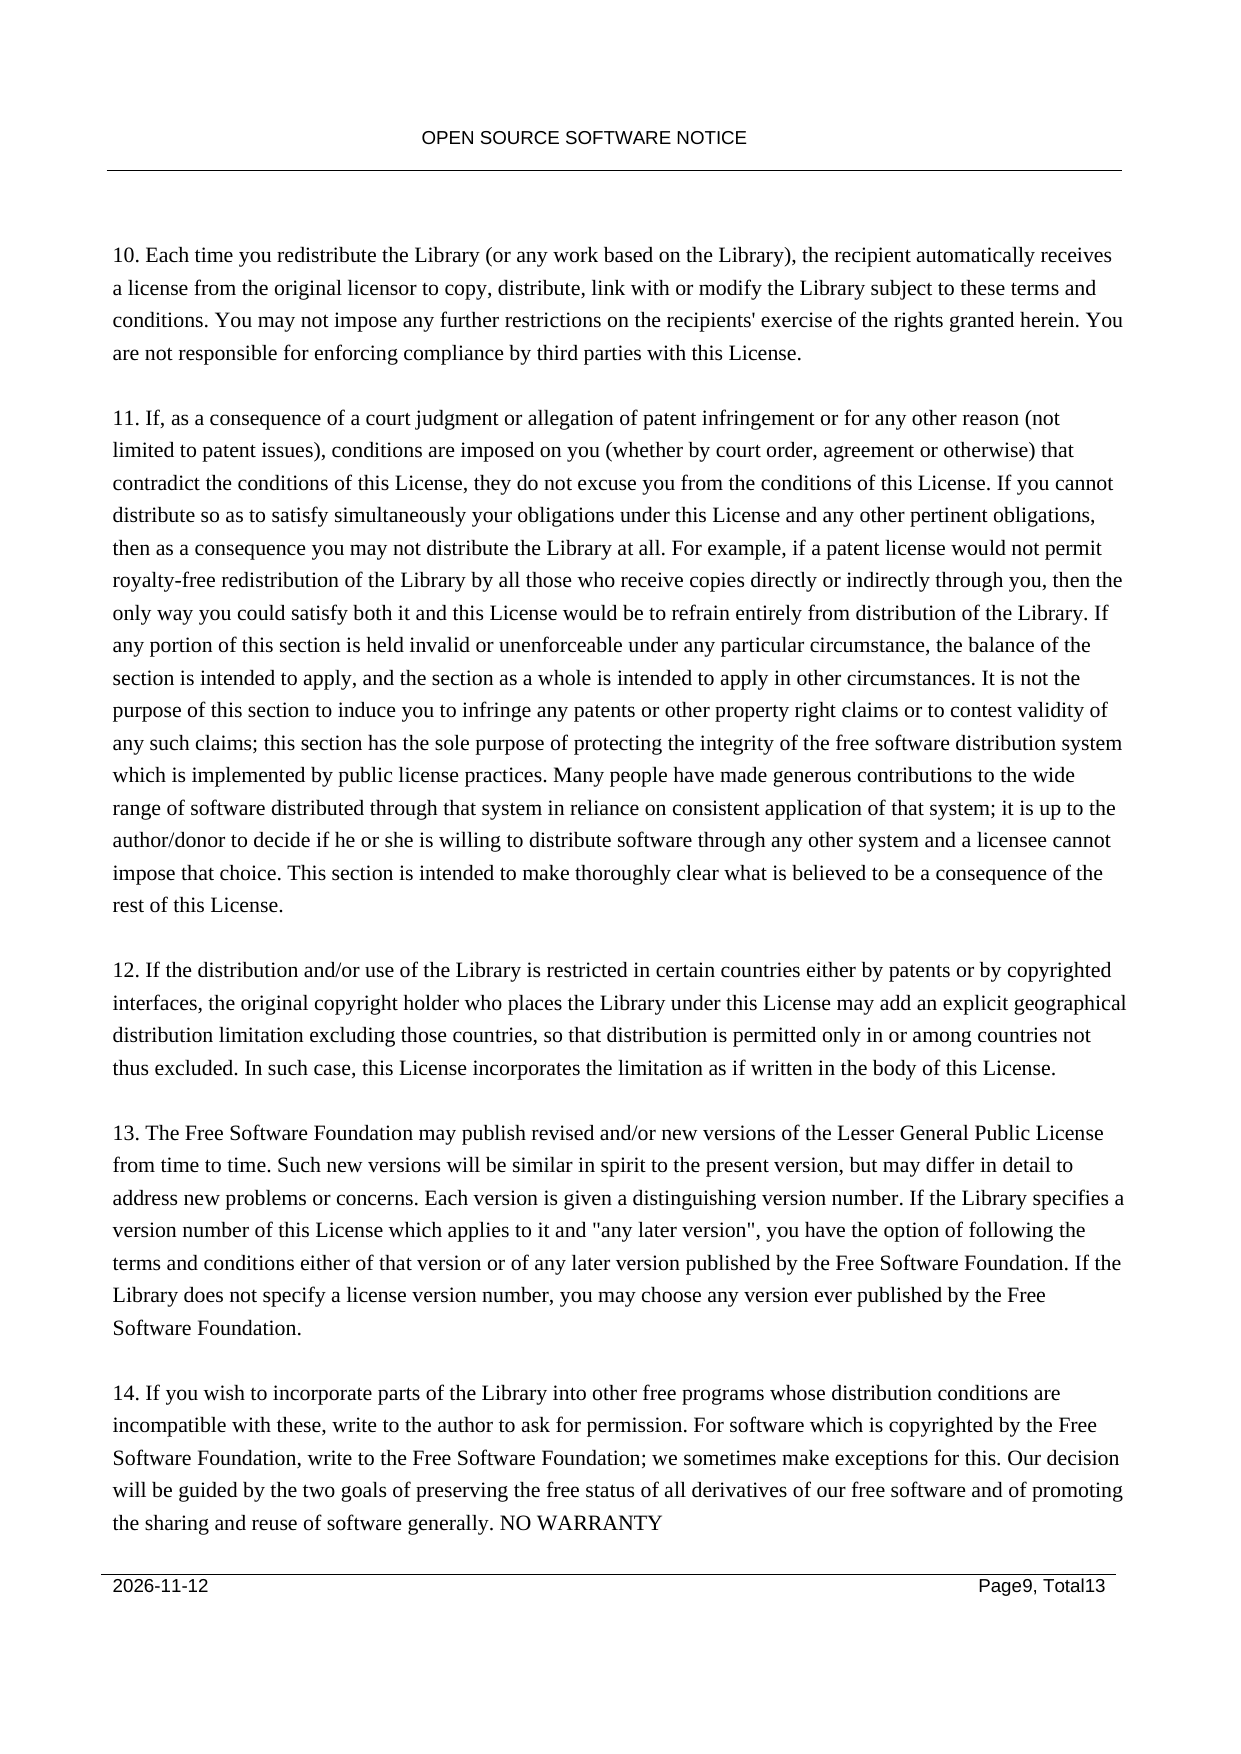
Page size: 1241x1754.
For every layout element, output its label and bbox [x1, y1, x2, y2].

text [112, 206, 1128, 1539]
